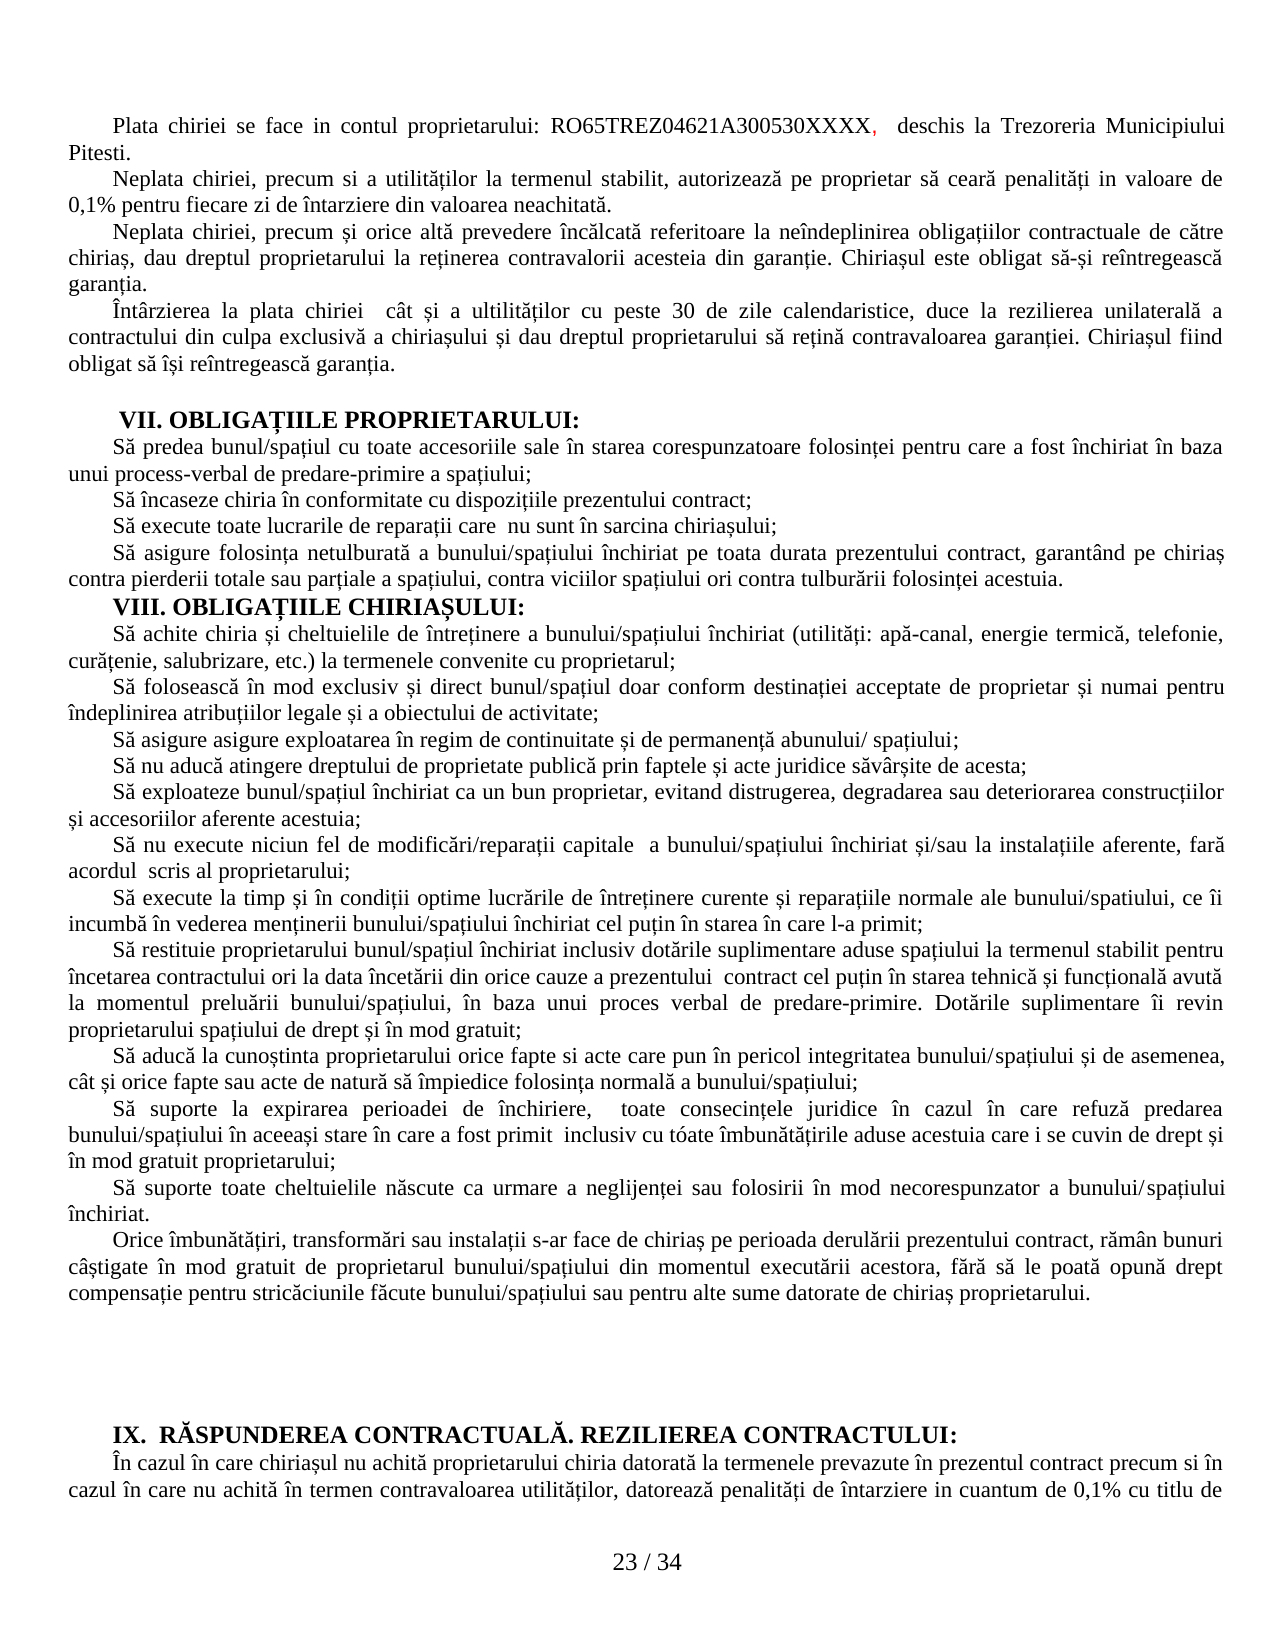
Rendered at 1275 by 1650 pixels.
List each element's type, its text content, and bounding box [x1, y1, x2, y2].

text Orice îmbunătățiri, transformări sau instalații s-ar face de chiriaș pe perioada derulării prezentului contract, rămân bunuri câștigate în mod gratuit de proprietarul bunului/spațiului din momentul executării acestora, fără să le poată opună drept compensație pentru stricăciunile făcute bunului/spațiului sau pentru alte sume datorate de chiriaș proprietarului. [68, 1226, 1226, 1306]
text Să suporte toate cheltuielile născute ca urmare a neglijenței sau folosirii în mod necorespunzator a bunului/spațiului închiriat. [68, 1174, 1226, 1226]
text Să achite chiria și cheltuielile de întreținere a bunului/spațiului închiriat (utilități: apă-canal, energie termică, telefonie, curățenie, salubrizare, etc.) la termenele convenite cu proprietarul; [68, 620, 1226, 673]
text Să asigure folosința netulburată a bunului/spațiului închiriat pe toata durata prezentului contract, garantând pe chiriaș contra pierderii totale sau parțiale a spațiului, contra viciilor spațiului ori contra tulburării folosinței acestuia. [68, 539, 1226, 592]
text Să folosească în mod exclusiv și direct bunul/spațiul doar conform destinației acceptate de proprietar și numai pentru îndeplinirea atribuțiilor legale și a obiectului de activitate; [68, 673, 1226, 726]
text Să nu execute niciun fel de modificări/reparații capitale a bunului/spațiului închiriat și/sau la instalațiile aferente, fară acordul scris al proprietarului; [68, 831, 1226, 884]
text Neplata chiriei, precum si a utilităților la termenul stabilit, autorizează pe proprietar să ceară penalități in valoare de 0,1% pentru fiecare zi de întarziere din valoarea neachitată. [68, 165, 1226, 218]
text Neplata chiriei, precum și orice altă prevedere încălcată referitoare la neîndeplinirea obligațiilor contractuale de către chiriaș, dau dreptul proprietarului la reținerea contravalorii acesteia din garanție. Chiriașul este obligat să-și reîntregească garanția. [68, 218, 1226, 297]
text Să execute toate lucrarile de reparații care nu sunt în sarcina chiriașului; [68, 512, 1226, 539]
text Să execute la timp și în condiții optime lucrările de întreținere curente și reparațiile normale ale bunului/spatiului, ce îi incumbă în vederea menținerii bunului/spațiului închiriat cel puțin în starea în care l-a primit; [68, 884, 1226, 937]
text Să încaseze chiria în conformitate cu dispozițiile prezentului contract; [68, 486, 1226, 512]
text Să predea bunul/spațiul cu toate accesoriile sale în starea corespunzatoare folosinței pentru care a fost închiriat în baza unui process-verbal de predare-primire a spațiului; [68, 433, 1226, 486]
text Să restituie proprietarului bunul/spațiul închiriat inclusiv dotările suplimentare aduse spațiului la termenul stabilit pentru încetarea contractului ori la data încetării din orice cauze a prezentului contract cel puțin în starea tehnică și funcțională avută la momentul preluării bunului/spațiului, în baza unui proces verbal de predare-primire. Dotările suplimentare îi revin proprietarului spațiului de drept și în mod gratuit; [68, 937, 1226, 1042]
text Plata chiriei se face in contul proprietarului: RO65TREZ04621A300530XXXX, deschis la Trezoreria Municipiului Pitesti. [68, 112, 1226, 165]
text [68, 1449, 1226, 1502]
text Întârzierea la plata chiriei cât și a ultilităților cu peste 30 de zile calendaristice, duce la rezilierea unilaterală a contractului din culpa exclusivă a chiriașului și dau dreptul proprietarului să rețină contravaloarea garanției. Chiriașul fiind obligat să își reîntregească garanția. [68, 297, 1226, 376]
text Să nu aducă atingere dreptului de proprietate publică prin faptele și acte juridice săvârșite de acesta; [68, 752, 1226, 778]
text Să aducă la cunoștinta proprietarului orice fapte si acte care pun în pericol integritatea bunului/spațiului și de asemenea, cât și orice fapte sau acte de natură să împiedice folosința normală a bunului/spațiului; [68, 1042, 1226, 1095]
text VII. OBLIGAȚIILE PROPRIETARULUI: [68, 405, 1226, 433]
text Să asigure asigure exploatarea în regim de continuitate și de permanență abunului/ spațiului; [112, 726, 1181, 752]
text Să suporte la expirarea perioadei de închiriere, toate consecințele juridice în cazul în care refuză predarea bunului/spațiului în aceeași stare în care a fost primit inclusiv cu tóate îmbunătățirile aduse acestuia care i se cuvin de drept și în mod gratuit proprietarului; [68, 1095, 1226, 1174]
text Să exploateze bunul/spațiul închiriat ca un bun proprietar, evitand distrugerea, degradarea sau deteriorarea construcțiilor și accesoriilor aferente acestuia; [68, 778, 1226, 831]
text IX. RĂSPUNDEREA CONTRACTUALĂ. REZILIEREA CONTRACTULUI: [68, 1421, 1226, 1449]
text VIII. OBLIGAȚIILE CHIRIAȘULUI: [68, 592, 1226, 620]
